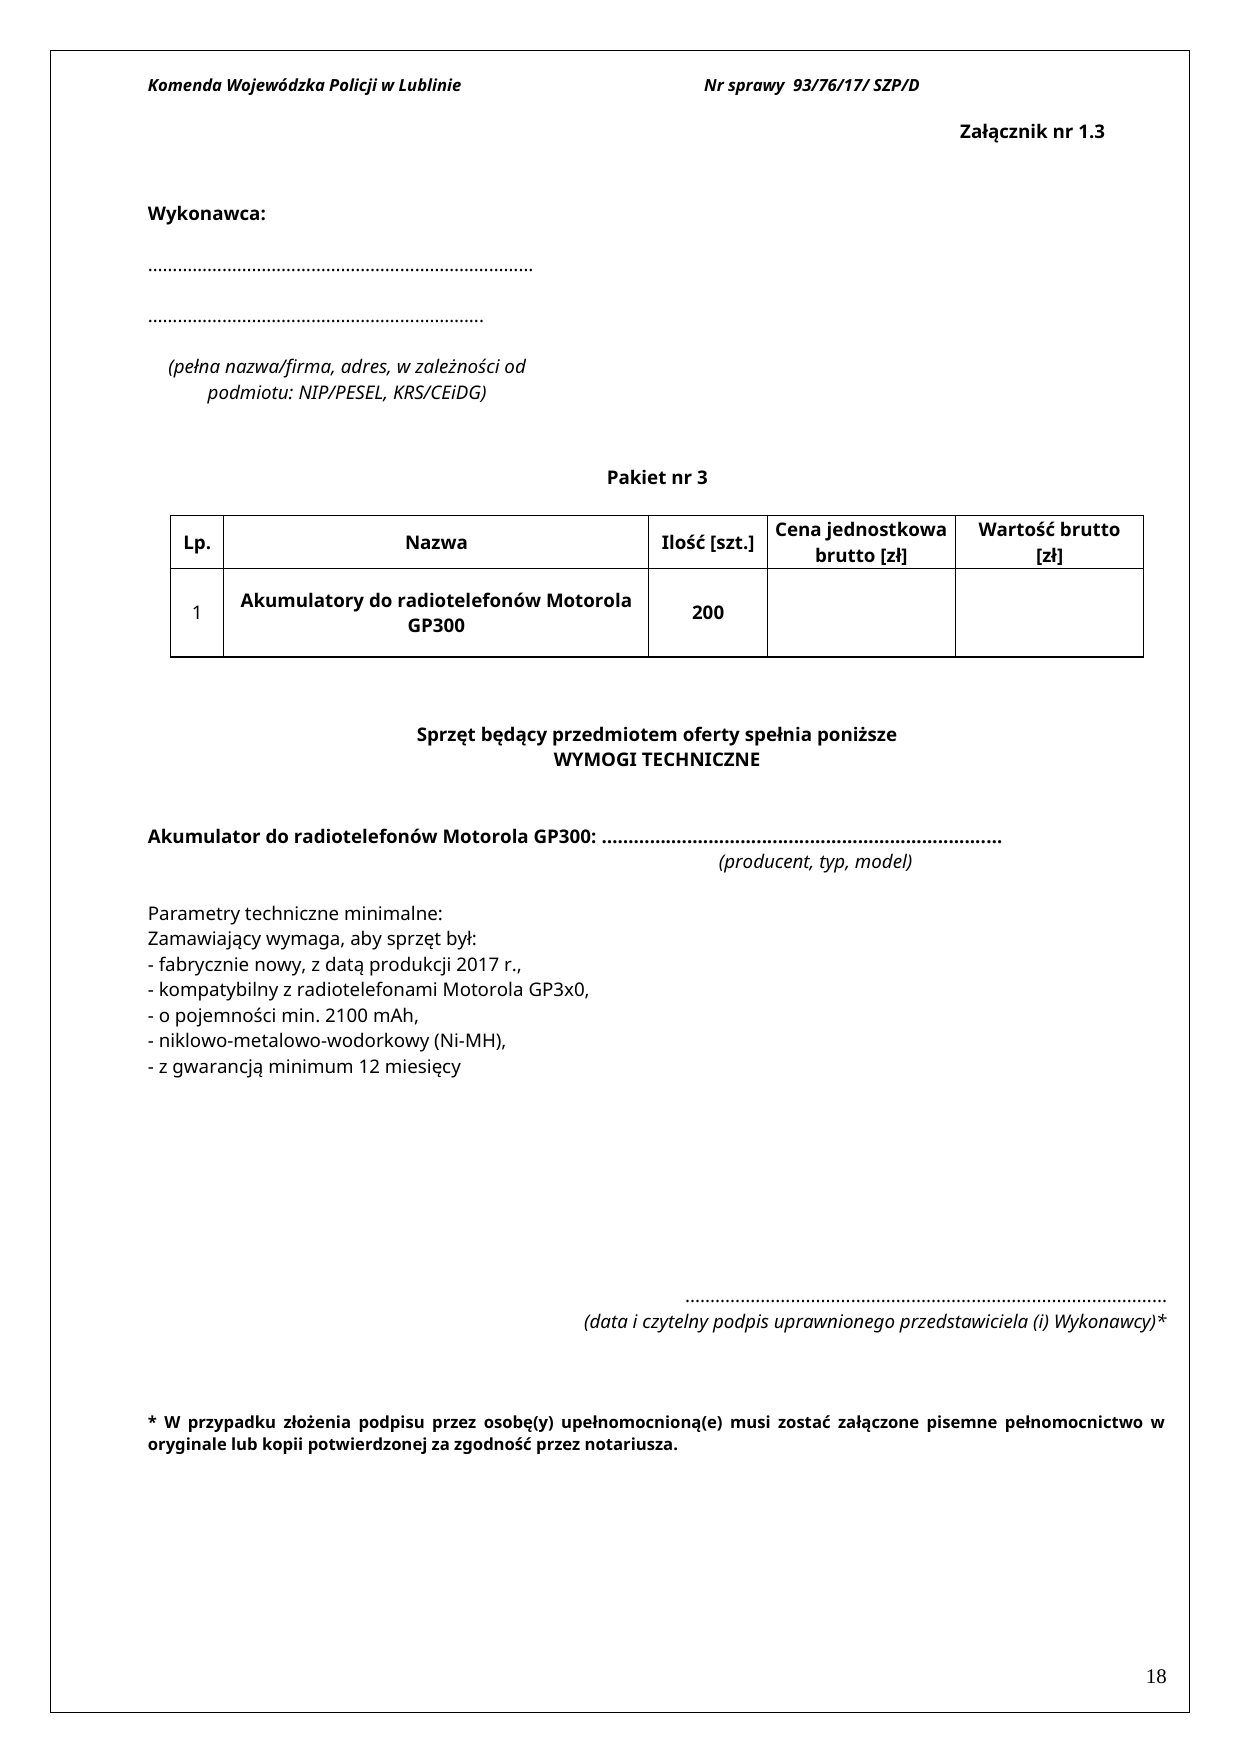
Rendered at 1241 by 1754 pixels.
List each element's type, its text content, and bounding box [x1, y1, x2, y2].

table_header Ilość [szt.] [649, 516, 767, 567]
table_cell 1 [171, 569, 223, 656]
text ................................................................................................ [148, 1283, 1166, 1308]
text Pakiet nr 3 [148, 464, 1166, 490]
text Sprzęt będący przedmiotem oferty spełnia poniższe [148, 721, 1166, 747]
table_header Wartość brutto [zł] [956, 516, 1143, 567]
text - kompatybilny z radiotelefonami Motorola GP3x0, [148, 976, 1166, 1002]
text - niklowo-metalowo-wodorkowy (Ni-MH), [148, 1027, 1166, 1053]
text Załącznik nr 1.3 [960, 118, 1166, 144]
text Akumulator do radiotelefonów Motorola GP300: …………….........................................................… [148, 823, 1166, 849]
table_header Nazwa [224, 516, 648, 567]
text - z gwarancją minimum 12 miesięcy [148, 1053, 1166, 1078]
text - fabrycznie nowy, z datą produkcji 2017 r., [148, 951, 1166, 976]
text WYMOGI TECHNICZNE [148, 747, 1166, 772]
text Parametry techniczne minimalne: [148, 900, 1166, 925]
table_header Lp. [171, 516, 223, 567]
text - o pojemności min. 2100 mAh, [148, 1002, 1166, 1027]
text ……………………………………………………………………………………………………………………………….. [148, 251, 546, 328]
text * W przypadku złożenia podpisu przez osobę(y) upełnomocnioną(e) musi zostać załączone pisemne pełnomocnictwo w oryginale lub kopii potwierdzonej za zgodność przez notariusza. [148, 1410, 1166, 1456]
table_cell [956, 569, 1143, 656]
table_cell 200 [649, 569, 767, 656]
table_cell Akumulatory do radiotelefonów Motorola GP300 [224, 569, 648, 656]
text Wykonawca: [148, 200, 1166, 226]
text (data i czytelny podpis uprawnionego przedstawiciela (i) Wykonawcy)* [148, 1308, 1166, 1334]
text Zamawiający wymaga, aby sprzęt był: [148, 925, 1166, 951]
table_header Cena jednostkowa brutto [zł] [768, 516, 955, 567]
text (pełna nazwa/firma, adres, w zależności od podmiotu: NIP/PESEL, KRS/CEiDG) [148, 353, 546, 404]
table_cell [768, 569, 955, 656]
text (producent, typ, model) [148, 849, 1166, 874]
